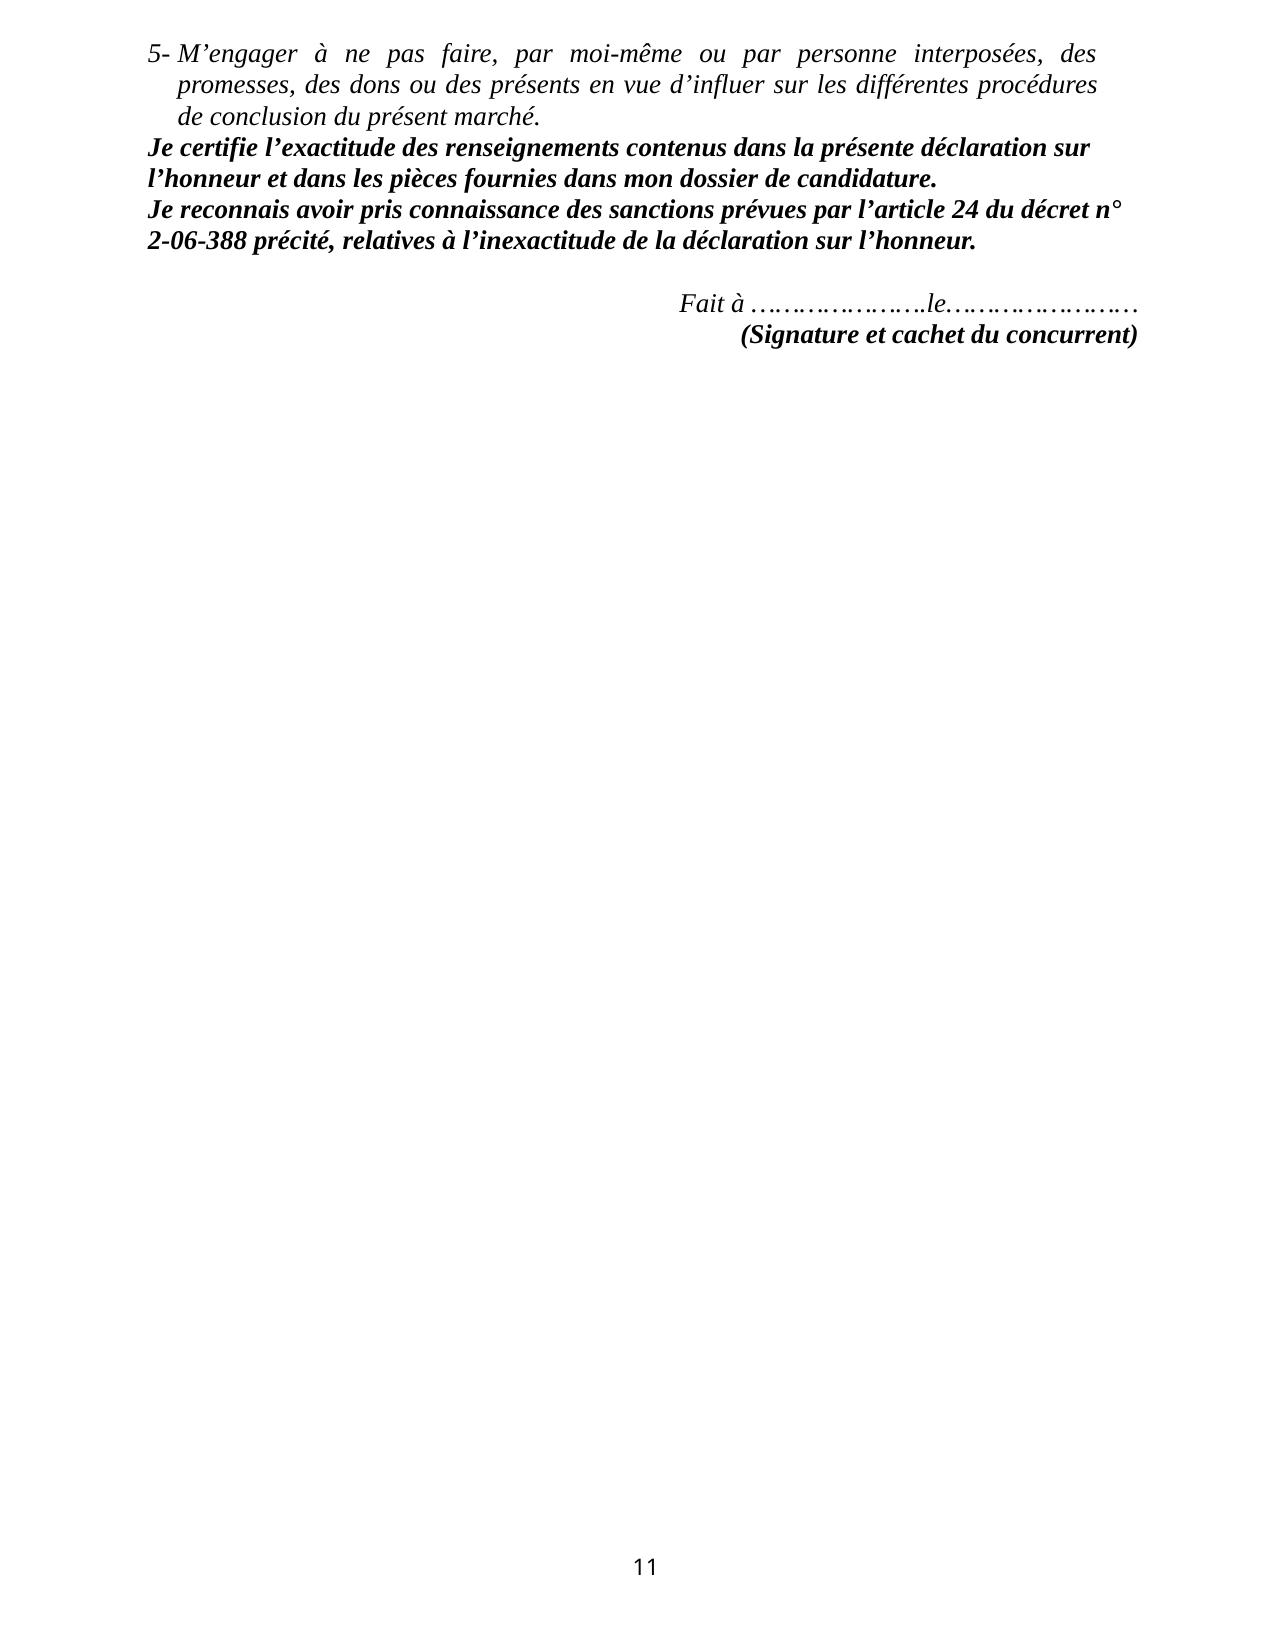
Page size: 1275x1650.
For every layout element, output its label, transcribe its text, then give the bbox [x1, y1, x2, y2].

text Je certifie l’exactitude des renseignements contenus dans la présente déclaration sur l’honneur et dans les pièces fournies dans mon dossier de candidature. [148, 131, 1139, 193]
text Fait à ………………….le…………………… [148, 287, 1139, 318]
list M’engager à ne pas faire, par moi-même ou par personne interposées, des promesses, des dons ou des présents en vue d’influer sur les différentes procédures de conclusion du présent marché. [148, 37, 1098, 131]
text Je reconnais avoir pris connaissance des sanctions prévues par l’article 24 du décret n° 2-06-388 précité, relatives à l’inexactitude de la déclaration sur l’honneur. [148, 193, 1139, 256]
text (Signature et cachet du concurrent) [148, 318, 1139, 349]
